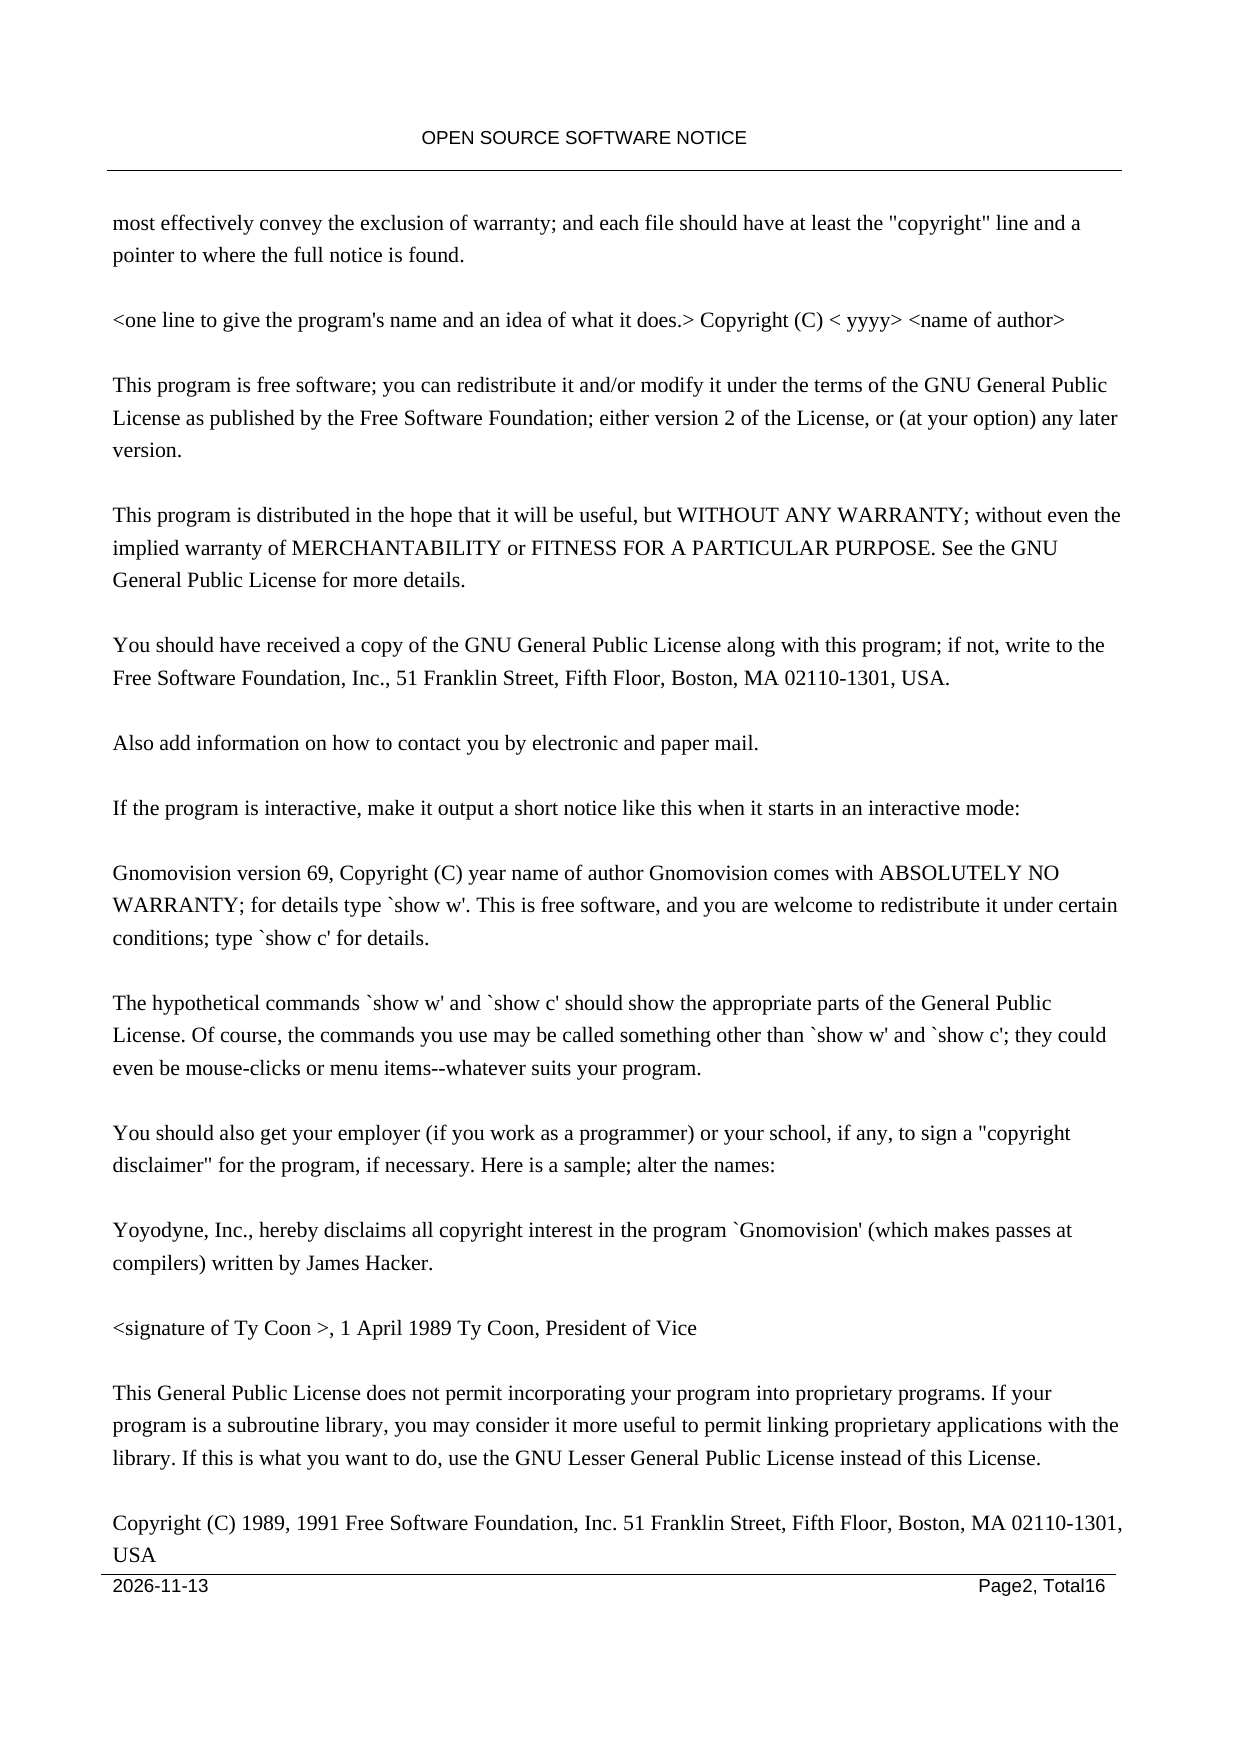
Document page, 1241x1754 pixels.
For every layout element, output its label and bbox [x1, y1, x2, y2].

text [112, 206, 1128, 1571]
